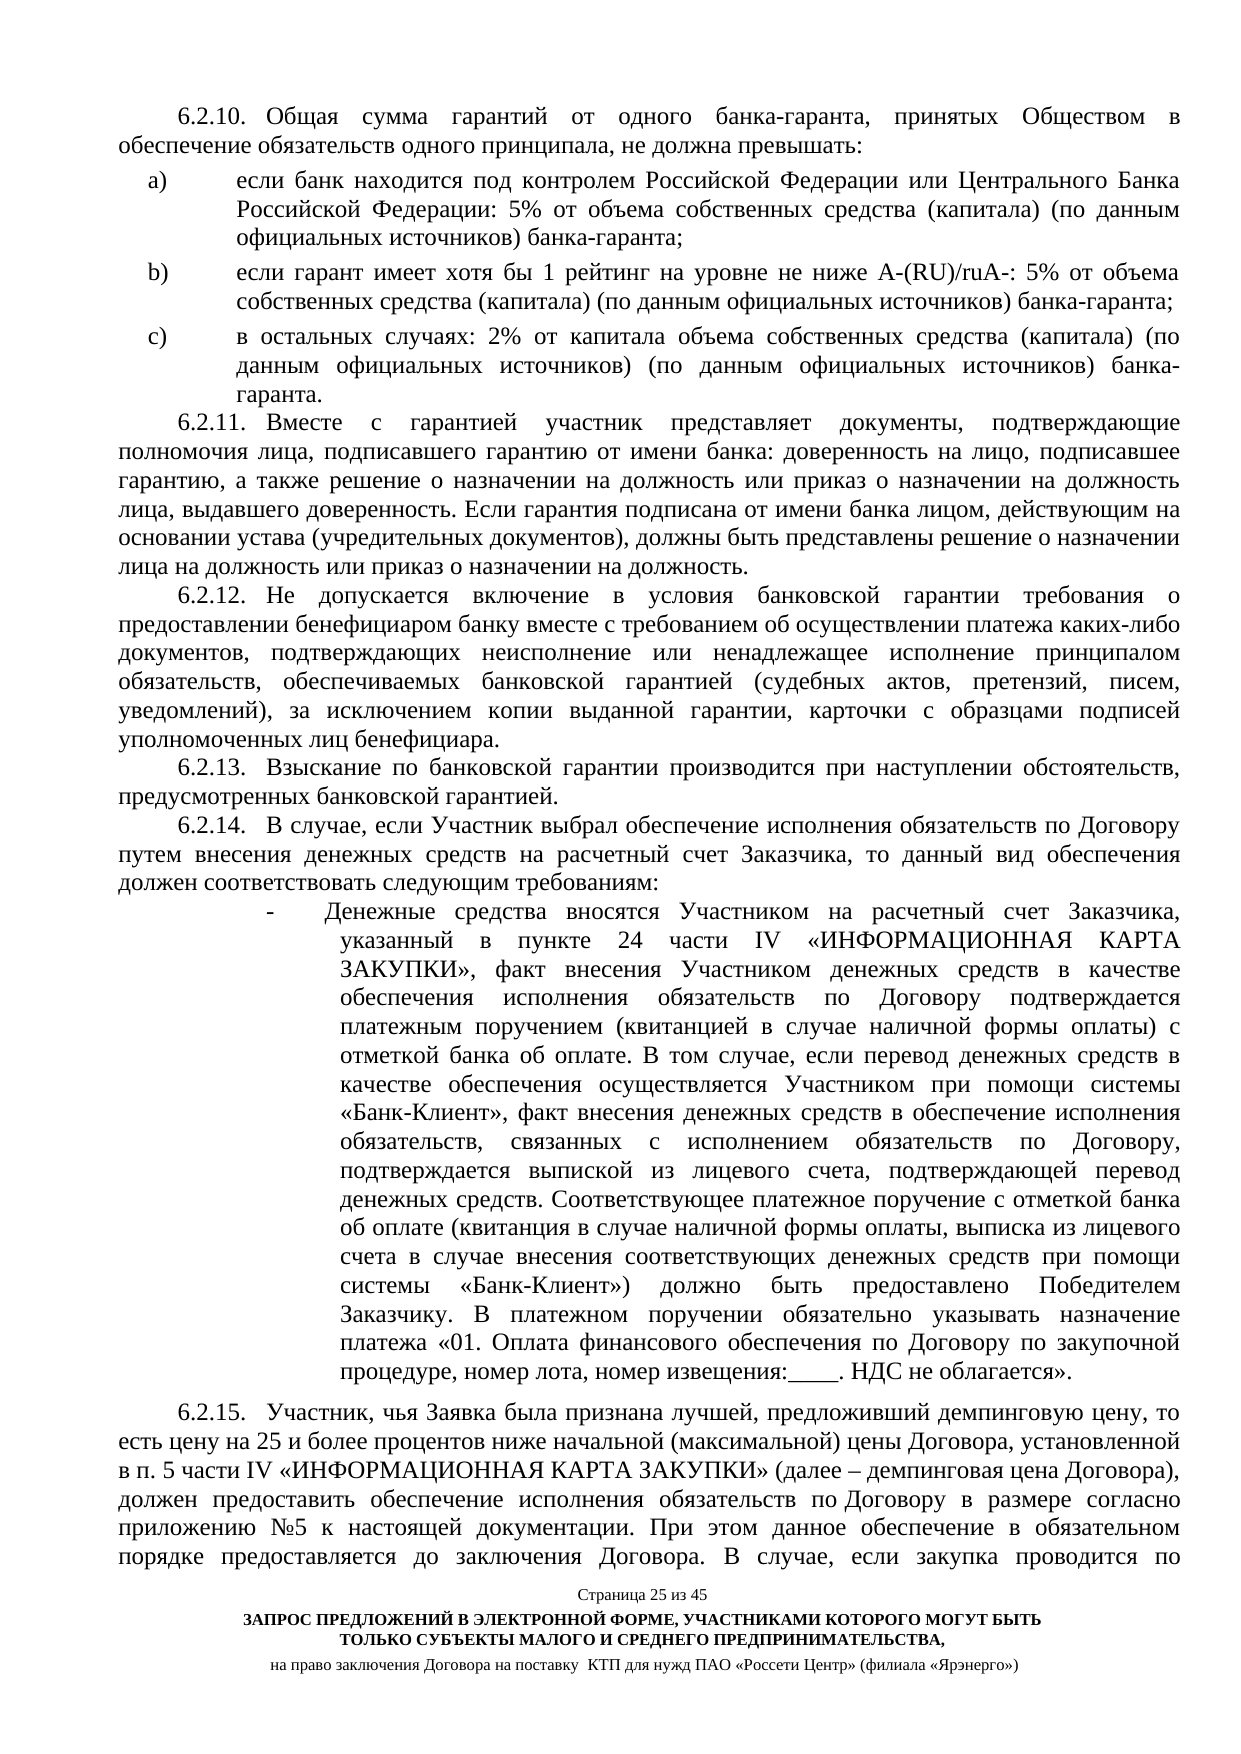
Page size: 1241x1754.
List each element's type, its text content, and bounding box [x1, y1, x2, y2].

list если банк находится под контролем Российской Федерации или Центрального Банка Российской Федерации: 5% от объема собственных средства (капитала) (по данным официальных источников) банка-гаранта; [148, 165, 1181, 251]
list в остальных случаях: 2% от капитала объема собственных средства (капитала) (по данным официальных источников) (по данным официальных источников) банка-гаранта. [148, 321, 1181, 407]
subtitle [118, 1397, 1181, 1570]
subtitle Взыскание по банковской гарантии производится при наступлении обстоятельств, предусмотренных банковской гарантией. [118, 752, 1181, 810]
list Денежные средства вносятся Участником на расчетный счет Заказчика, указанный в пункте 24 части IV «ИНФОРМАЦИОННАЯ КАРТА ЗАКУПКИ», факт внесения Участником денежных средств в качестве обеспечения исполнения обязательств по Договору подтверждается платежным поручением (квитанцией в случае наличной формы оплаты) с отметкой банка об оплате. В том случае, если перевод денежных средств в качестве обеспечения осуществляется Участником при помощи системы «Банк-Клиент», факт внесения денежных средств в обеспечение исполнения обязательств, связанных с исполнением обязательств по Договору, подтверждается выпиской из лицевого счета, подтверждающей перевод денежных средств. Соответствующее платежное поручение с отметкой банка об оплате (квитанция в случае наличной формы оплаты, выписка из лицевого счета в случае внесения соответствующих денежных средств при помощи системы «Банк-Клиент») должно быть предоставлено Победителем Заказчику. В платежном поручении обязательно указывать назначение платежа «01. Оплата финансового обеспечения по Договору по закупочной процедуре, номер лота, номер извещения:____. НДС не облагается». [266, 896, 1181, 1385]
subtitle Не допускается включение в условия банковской гарантии требования о предоставлении бенефициаром банку вместе с требованием об осуществлении платежа каких-либо документов, подтверждающих неисполнение или ненадлежащее исполнение принципалом обязательств, обеспечиваемых банковской гарантией (судебных актов, претензий, писем, уведомлений), за исключением копии выданной гарантии, карточки с образцами подписей уполномоченных лиц бенефициара. [118, 580, 1181, 752]
list если гарант имеет хотя бы 1 рейтинг на уровне не ниже A-(RU)/ruA-: 5% от объема собственных средства (капитала) (по данным официальных источников) банка-гаранта; [148, 257, 1181, 315]
subtitle Общая сумма гарантий от одного банка-гаранта, принятых Обществом в обеспечение обязательств одного принципала, не должна превышать: [118, 101, 1181, 159]
subtitle Вместе с гарантией участник представляет документы, подтверждающие полномочия лица, подписавшего гарантию от имени банка: доверенность на лицо, подписавшее гарантию, а также решение о назначении на должность или приказ о назначении на должность лица, выдавшего доверенность. Если гарантия подписана от имени банка лицом, действующим на основании устава (учредительных документов), должны быть представлены решение о назначении лица на должность или приказ о назначении на должность. [118, 407, 1181, 580]
subtitle В случае, если Участник выбрал обеспечение исполнения обязательств по Договору путем внесения денежных средств на расчетный счет Заказчика, то данный вид обеспечения должен соответствовать следующим требованиям: [118, 810, 1181, 896]
